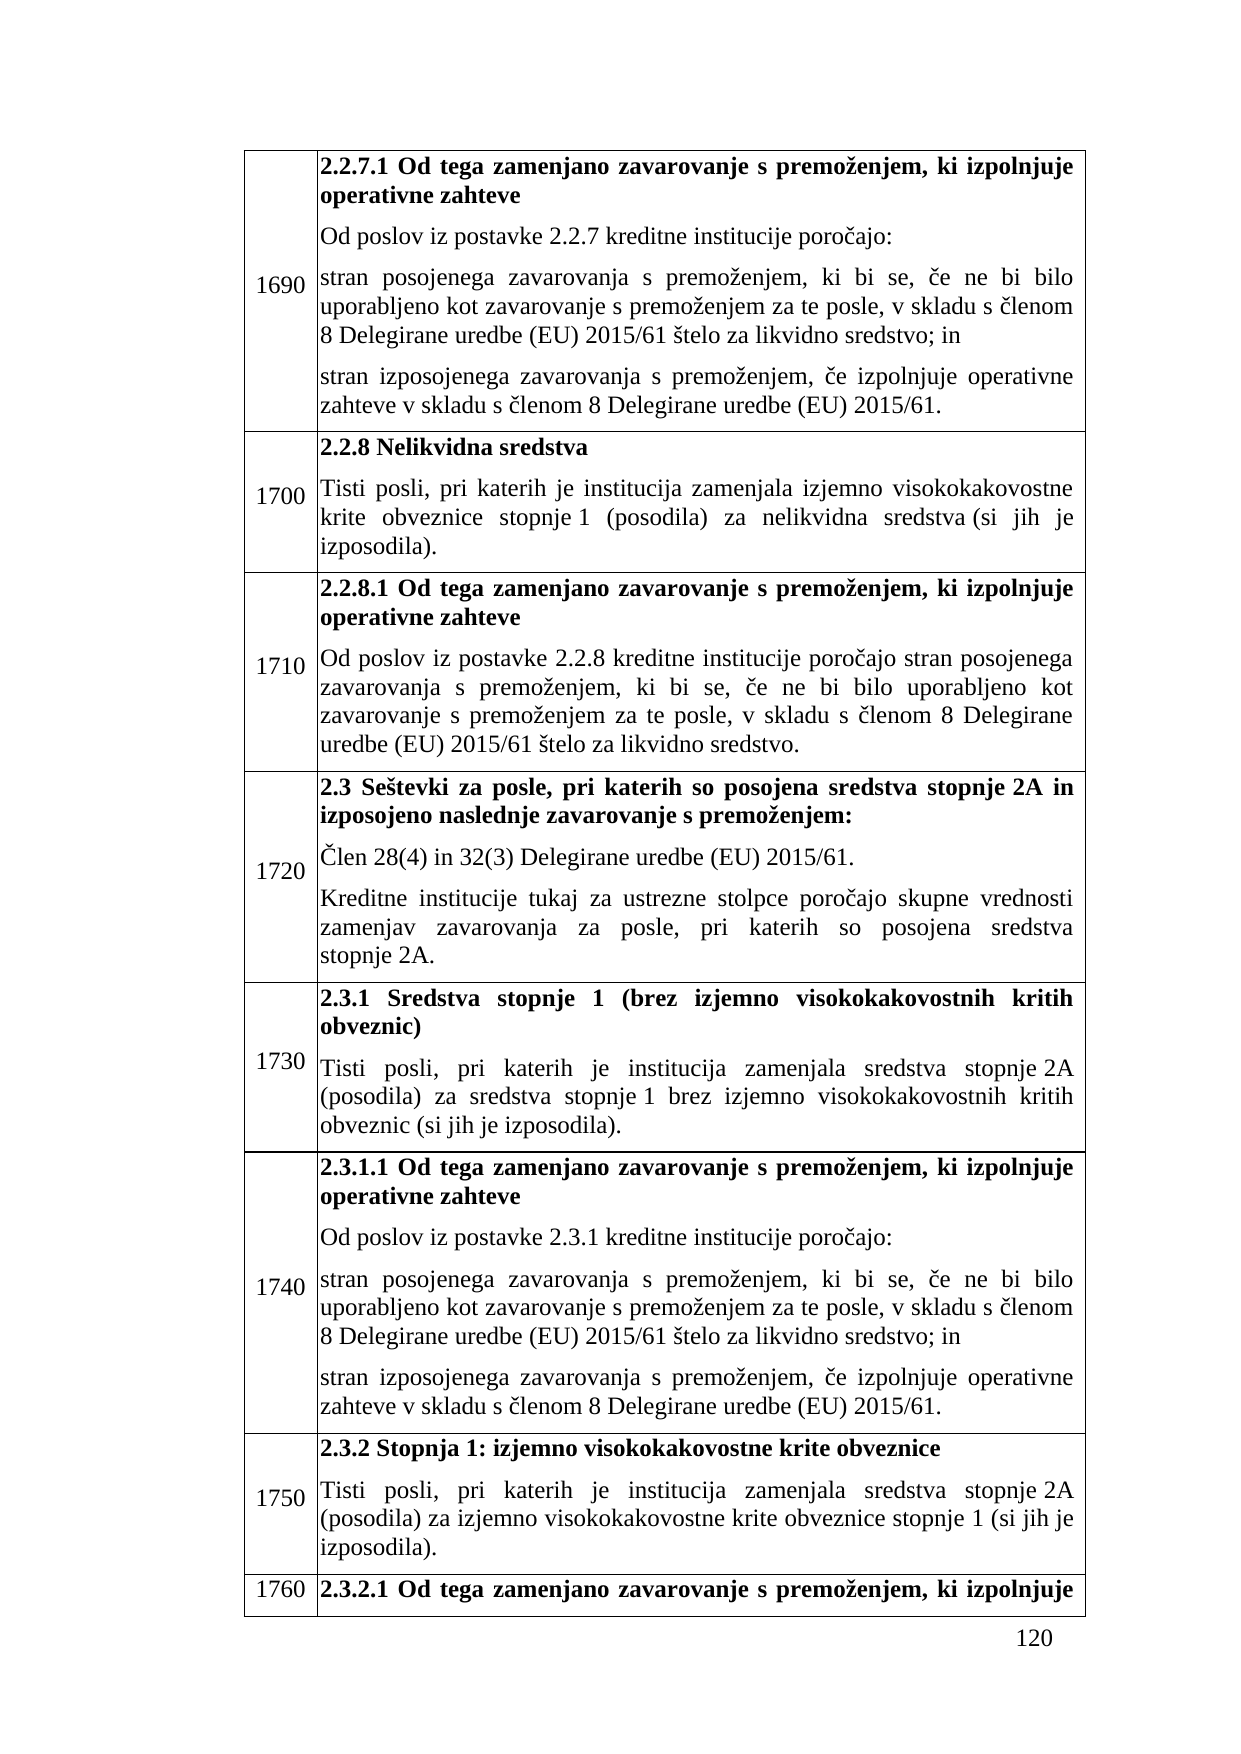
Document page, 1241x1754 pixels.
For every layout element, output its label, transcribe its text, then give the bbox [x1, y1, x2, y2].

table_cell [318, 1575, 1085, 1616]
table_cell 1760 [245, 1575, 317, 1616]
table_cell 2.2.8.1 Od tega zamenjano zavarovanje s premoženjem, ki izpolnjuje operativne zahteve Od poslov iz postavke 2.2.8 kreditne institucije poročajo stran posojenega zavarovanja s premoženjem, ki bi se, če ne bi bilo uporabljeno kot zavarovanje s premoženjem za te posle, v skladu s členom 8 Delegirane uredbe (EU) 2015/61 štelo za likvidno sredstvo. [318, 573, 1085, 771]
table_cell 2.2.7.1 Od tega zamenjano zavarovanje s premoženjem, ki izpolnjuje operativne zahteve Od poslov iz postavke 2.2.7 kreditne institucije poročajo: stran posojenega zavarovanja s premoženjem, ki bi se, če ne bi bilo uporabljeno kot zavarovanje s premoženjem za te posle, v skladu s členom 8 Delegirane uredbe (EU) 2015/61 štelo za likvidno sredstvo; in stran izposojenega zavarovanja s premoženjem, če izpolnjuje operativne zahteve v skladu s členom 8 Delegirane uredbe (EU) 2015/61. [318, 151, 1085, 431]
table_cell 2.3.1 Sredstva stopnje 1 (brez izjemno visokokakovostnih kritih obveznic) Tisti posli, pri katerih je institucija zamenjala sredstva stopnje 2A (posodila) za sredstva stopnje 1 brez izjemno visokokakovostnih kritih obveznic (si jih je izposodila). [318, 983, 1085, 1151]
table_cell 2.3 Seštevki za posle, pri katerih so posojena sredstva stopnje 2A in izposojeno naslednje zavarovanje s premoženjem: Člen 28(4) in 32(3) Delegirane uredbe (EU) 2015/61. Kreditne institucije tukaj za ustrezne stolpce poročajo skupne vrednosti zamenjav zavarovanja za posle, pri katerih so posojena sredstva stopnje 2A. [318, 772, 1085, 982]
table_cell 1690 [245, 151, 317, 431]
table_cell 1750 [245, 1434, 317, 1573]
table_cell 1740 [245, 1153, 317, 1432]
table_cell 2.3.2 Stopnja 1: izjemno visokokakovostne krite obveznice Tisti posli, pri katerih je institucija zamenjala sredstva stopnje 2A (posodila) za izjemno visokokakovostne krite obveznice stopnje 1 (si jih je izposodila). [318, 1434, 1085, 1573]
table_cell 2.2.8 Nelikvidna sredstva Tisti posli, pri katerih je institucija zamenjala izjemno visokokakovostne krite obveznice stopnje 1 (posodila) za nelikvidna sredstva (si jih je izposodila). [318, 432, 1085, 572]
table_cell 1720 [245, 772, 317, 982]
table_cell 1710 [245, 573, 317, 771]
table_cell 1730 [245, 983, 317, 1151]
table_cell 1700 [245, 432, 317, 572]
table_cell 2.3.1.1 Od tega zamenjano zavarovanje s premoženjem, ki izpolnjuje operativne zahteve Od poslov iz postavke 2.3.1 kreditne institucije poročajo: stran posojenega zavarovanja s premoženjem, ki bi se, če ne bi bilo uporabljeno kot zavarovanje s premoženjem za te posle, v skladu s členom 8 Delegirane uredbe (EU) 2015/61 štelo za likvidno sredstvo; in stran izposojenega zavarovanja s premoženjem, če izpolnjuje operativne zahteve v skladu s členom 8 Delegirane uredbe (EU) 2015/61. [318, 1153, 1085, 1432]
